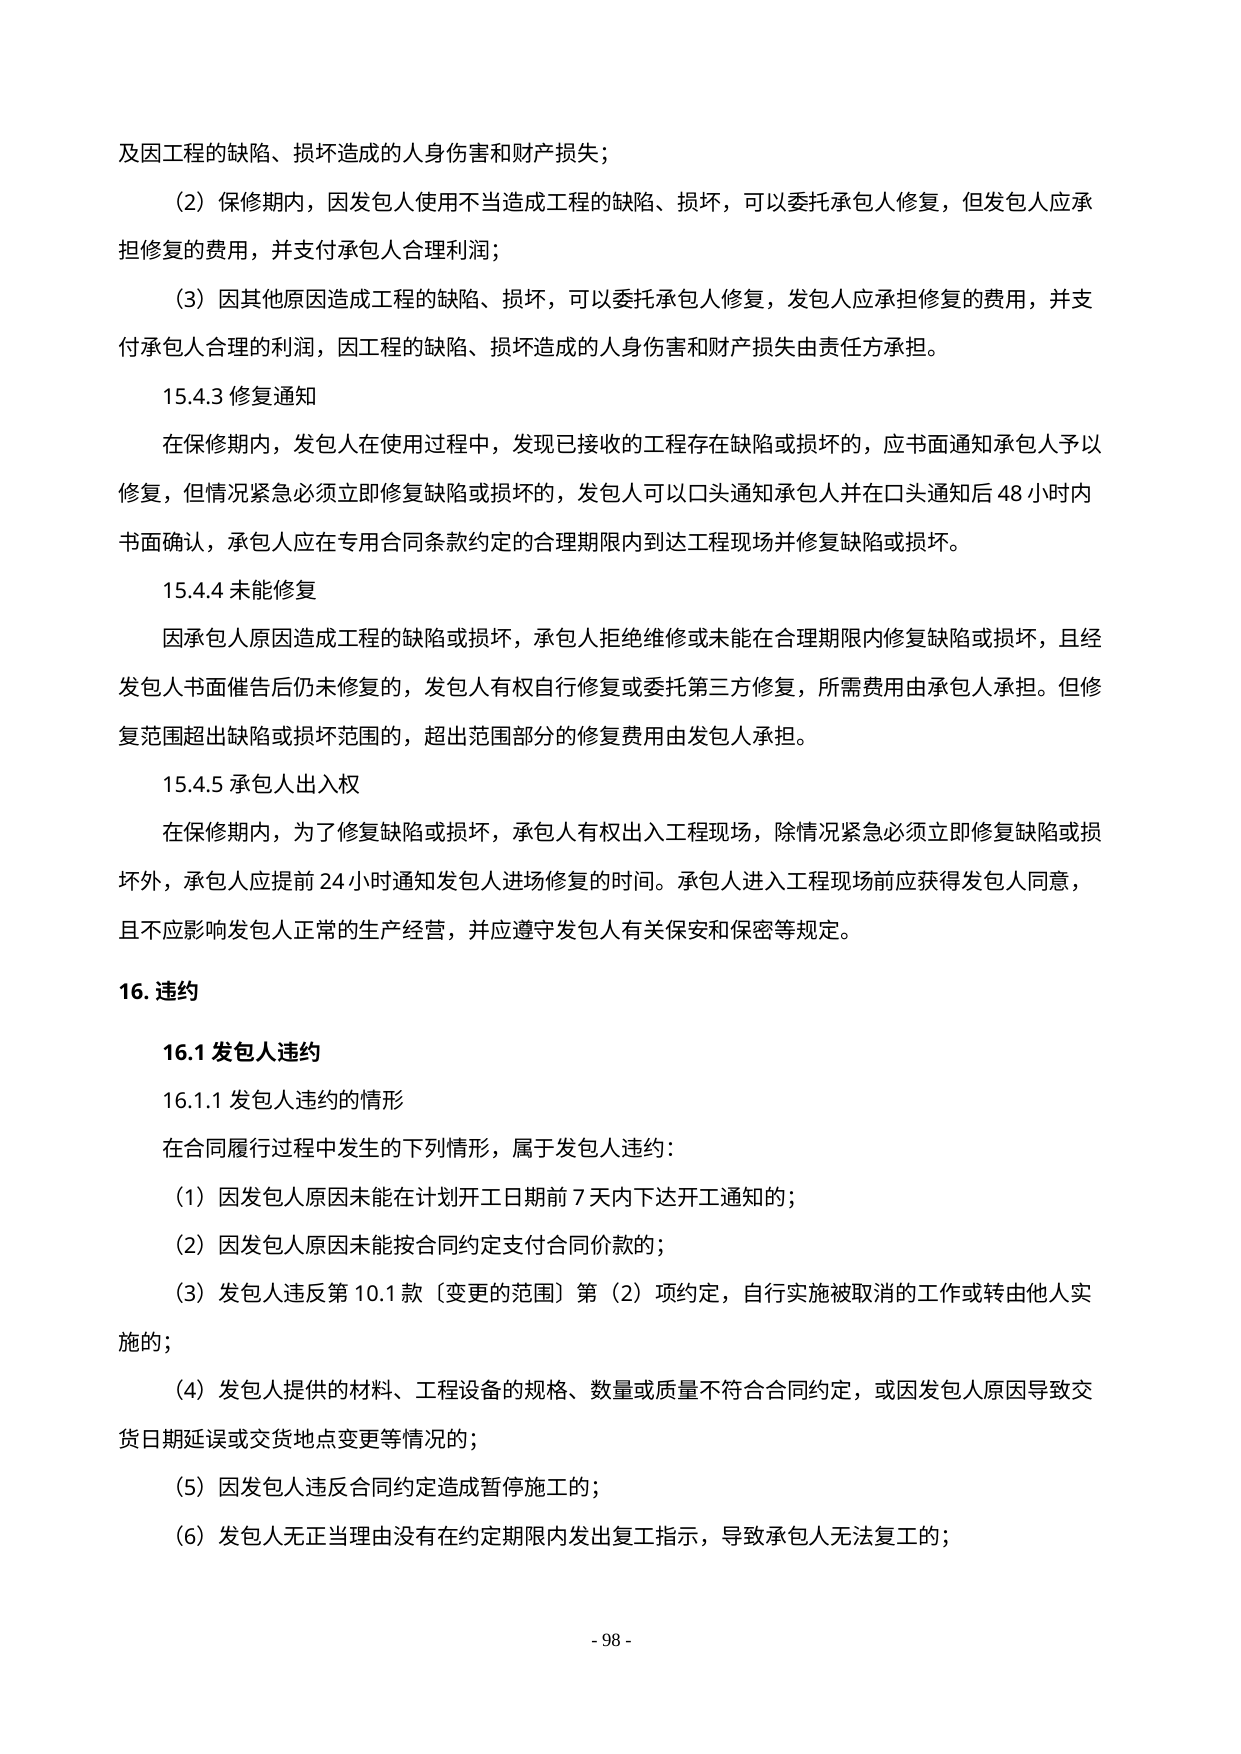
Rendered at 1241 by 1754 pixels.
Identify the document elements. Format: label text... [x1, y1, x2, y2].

text 在保修期内，发包人在使用过程中，发现已接收的工程存在缺陷或损坏的，应书面通知承包人予以修复，但情况紧急必须立即修复缺陷或损坏的，发包人可以口头通知承包人并在口头通知后48小时内书面确认，承包人应在专用合同条款约定的合理期限内到达工程现场并修复缺陷或损坏。 [118, 427, 1104, 557]
text （3）因其他原因造成工程的缺陷、损坏，可以委托承包人修复，发包人应承担修复的费用，并支付承包人合理的利润，因工程的缺陷、损坏造成的人身伤害和财产损失由责任方承担。 [118, 281, 1104, 362]
text 16.1.1 发包人违约的情形 [118, 1082, 1104, 1115]
text （6）发包人无正当理由没有在约定期限内发出复工指示，导致承包人无法复工的； [118, 1518, 1104, 1551]
text 在合同履行过程中发生的下列情形，属于发包人违约： [118, 1131, 1104, 1163]
text （1）保修期内，因承包人原因造成工程的缺陷、损坏，承包人应负责修复，并承担修复的费用以及因工程的缺陷、损坏造成的人身伤害和财产损失； [118, 136, 1104, 168]
text （3）发包人违反第10.1款〔变更的范围〕第（2）项约定，自行实施被取消的工作或转由他人实施的； [118, 1276, 1104, 1357]
text 因承包人原因造成工程的缺陷或损坏，承包人拒绝维修或未能在合理期限内修复缺陷或损坏，且经发包人书面催告后仍未修复的，发包人有权自行修复或委托第三方修复，所需费用由承包人承担。但修复范围超出缺陷或损坏范围的，超出范围部分的修复费用由发包人承担。 [118, 621, 1104, 751]
text 在保修期内，为了修复缺陷或损坏，承包人有权出入工程现场，除情况紧急必须立即修复缺陷或损坏外，承包人应提前24小时通知发包人进场修复的时间。承包人进入工程现场前应获得发包人同意，且不应影响发包人正常的生产经营，并应遵守发包人有关保安和保密等规定。 [118, 815, 1104, 945]
text （2）因发包人原因未能按合同约定支付合同价款的； [118, 1227, 1104, 1260]
text （5）因发包人违反合同约定造成暂停施工的； [118, 1470, 1104, 1502]
text 15.4.5 承包人出入权 [118, 767, 1104, 799]
subtitle 16.1 发包人违约 [118, 1034, 1104, 1067]
text （1）因发包人原因未能在计划开工日期前7天内下达开工通知的； [118, 1179, 1104, 1212]
text 15.4.4 未能修复 [118, 572, 1104, 605]
text （4）发包人提供的材料、工程设备的规格、数量或质量不符合合同约定，或因发包人原因导致交货日期延误或交货地点变更等情况的； [118, 1373, 1104, 1454]
subtitle 16. 违约 [118, 973, 1104, 1006]
text （2）保修期内，因发包人使用不当造成工程的缺陷、损坏，可以委托承包人修复，但发包人应承担修复的费用，并支付承包人合理利润； [118, 184, 1104, 265]
text 15.4.3 修复通知 [118, 378, 1104, 411]
